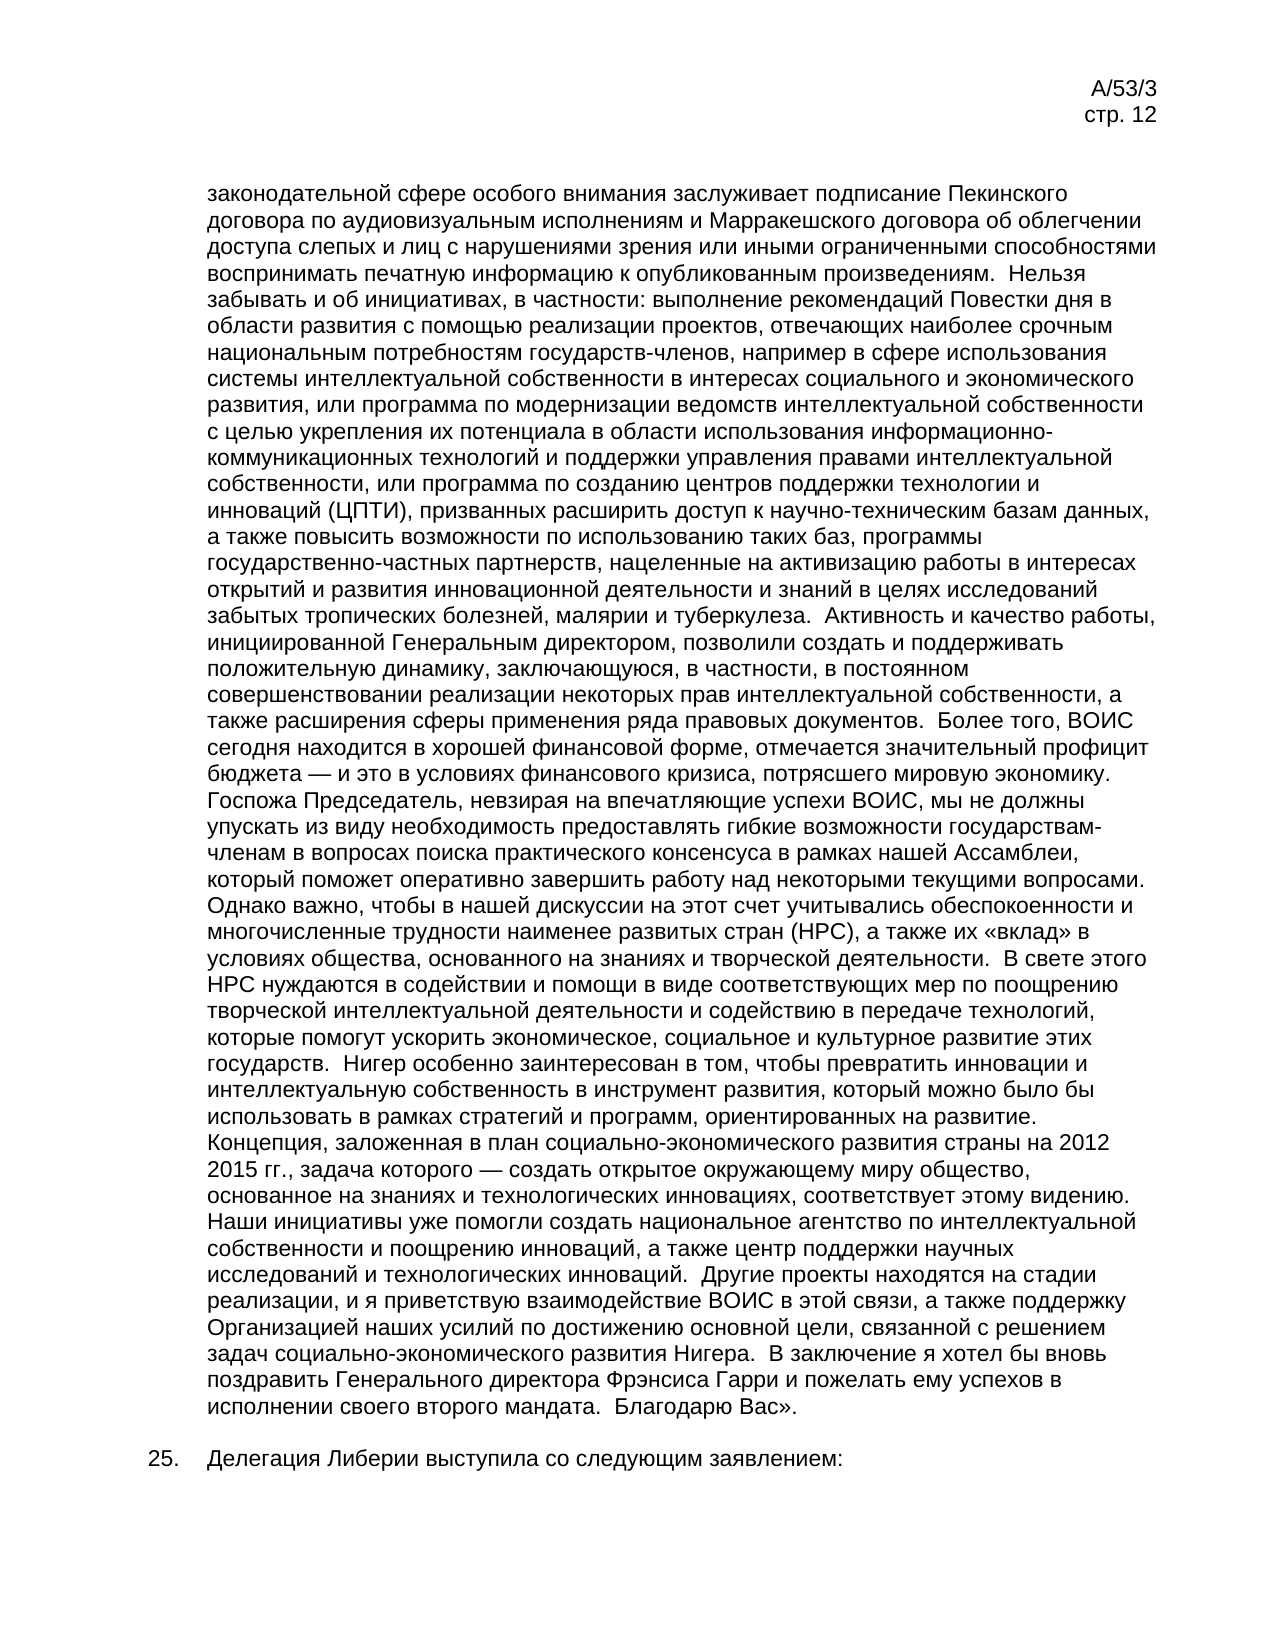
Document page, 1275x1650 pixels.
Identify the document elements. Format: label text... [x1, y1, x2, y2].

text 25. Делегация Либерии выступила со следующим заявлением: [148, 1445, 1157, 1472]
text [207, 180, 1157, 1419]
